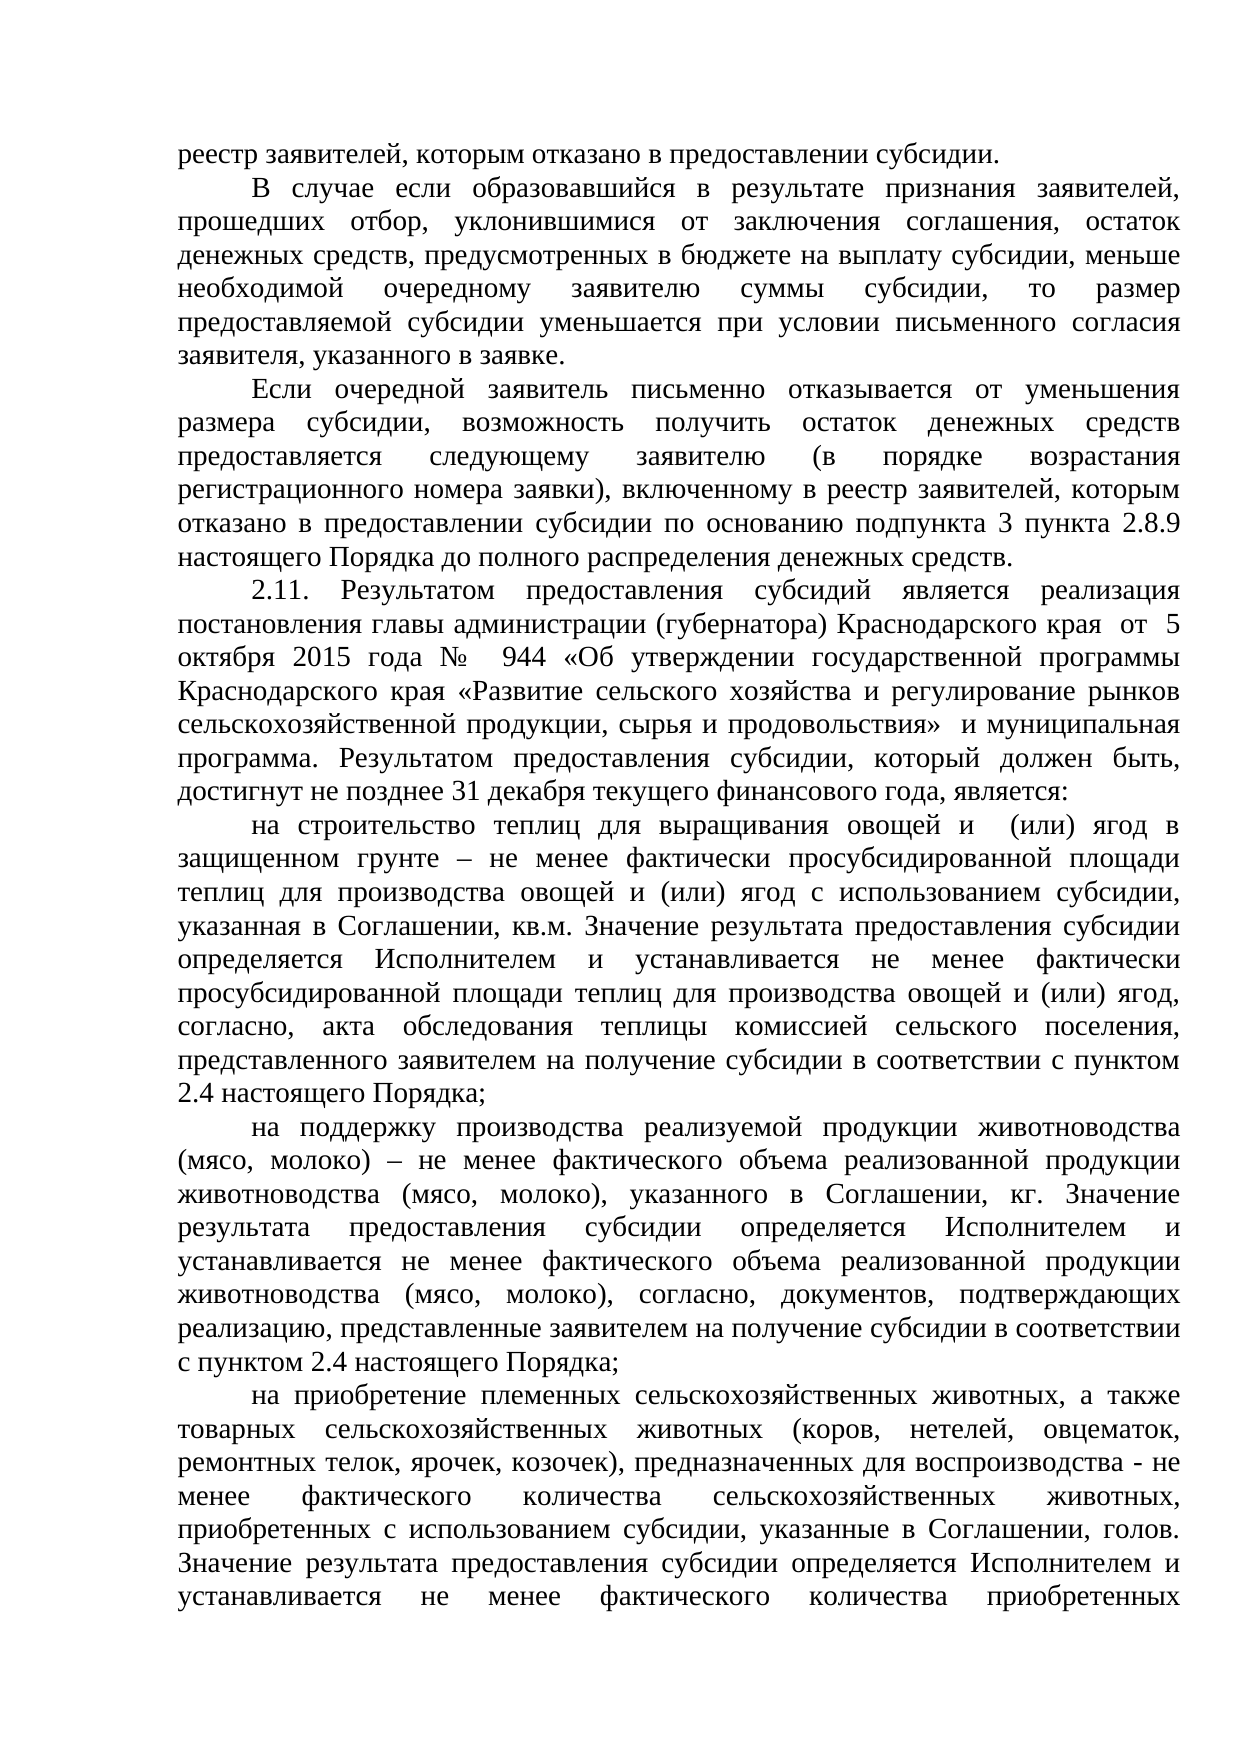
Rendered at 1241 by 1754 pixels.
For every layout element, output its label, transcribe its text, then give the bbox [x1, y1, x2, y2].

text на строительство теплиц для выращивания овощей и (или) ягод в защищенном грунте – не менее фактически просубсидированной площади теплиц для производства овощей и (или) ягод с использованием субсидии, указанная в Соглашении, кв.м. Значение результата предоставления субсидии определяется Исполнителем и устанавливается не менее фактически просубсидированной площади теплиц для производства овощей и (или) ягод, согласно, акта обследования теплицы комиссией сельского поселения, представленного заявителем на получение субсидии в соответствии с пунктом 2.4 настоящего Порядка; [177, 807, 1181, 1109]
text 2.11. Результатом предоставления субсидий является реализация постановления главы администрации (губернатора) Краснодарского края от 5 октября 2015 года № 944 «Об утверждении государственной программы Краснодарского края «Развитие сельского хозяйства и регулирование рынков сельскохозяйственной продукции, сырья и продовольствия» и муниципальная программа. Результатом предоставления субсидии, который должен быть, достигнут не позднее 31 декабря текущего финансового года, является: [177, 572, 1181, 807]
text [177, 136, 1181, 170]
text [177, 1377, 1181, 1612]
text на поддержку производства реализуемой продукции животноводства (мясо, молоко) – не менее фактического объема реализованной продукции животноводства (мясо, молоко), указанного в Соглашении, кг. Значение результата предоставления субсидии определяется Исполнителем и устанавливается не менее фактического объема реализованной продукции животноводства (мясо, молоко), согласно, документов, подтверждающих реализацию, представленные заявителем на получение субсидии в соответствии с пунктом 2.4 настоящего Порядка; [177, 1109, 1181, 1377]
text В случае если образовавшийся в результате признания заявителей, прошедших отбор, уклонившимися от заключения соглашения, остаток денежных средств, предусмотренных в бюджете на выплату субсидии, меньше необходимой очередному заявителю суммы субсидии, то размер предоставляемой субсидии уменьшается при условии письменного согласия заявителя, указанного в заявке. [177, 170, 1181, 371]
text Если очередной заявитель письменно отказывается от уменьшения размера субсидии, возможность получить остаток денежных средств предоставляется следующему заявителю (в порядке возрастания регистрационного номера заявки), включенному в реестр заявителей, которым отказано в предоставлении субсидии по основанию подпункта 3 пункта 2.8.9 настоящего Порядка до полного распределения денежных средств. [177, 371, 1181, 572]
